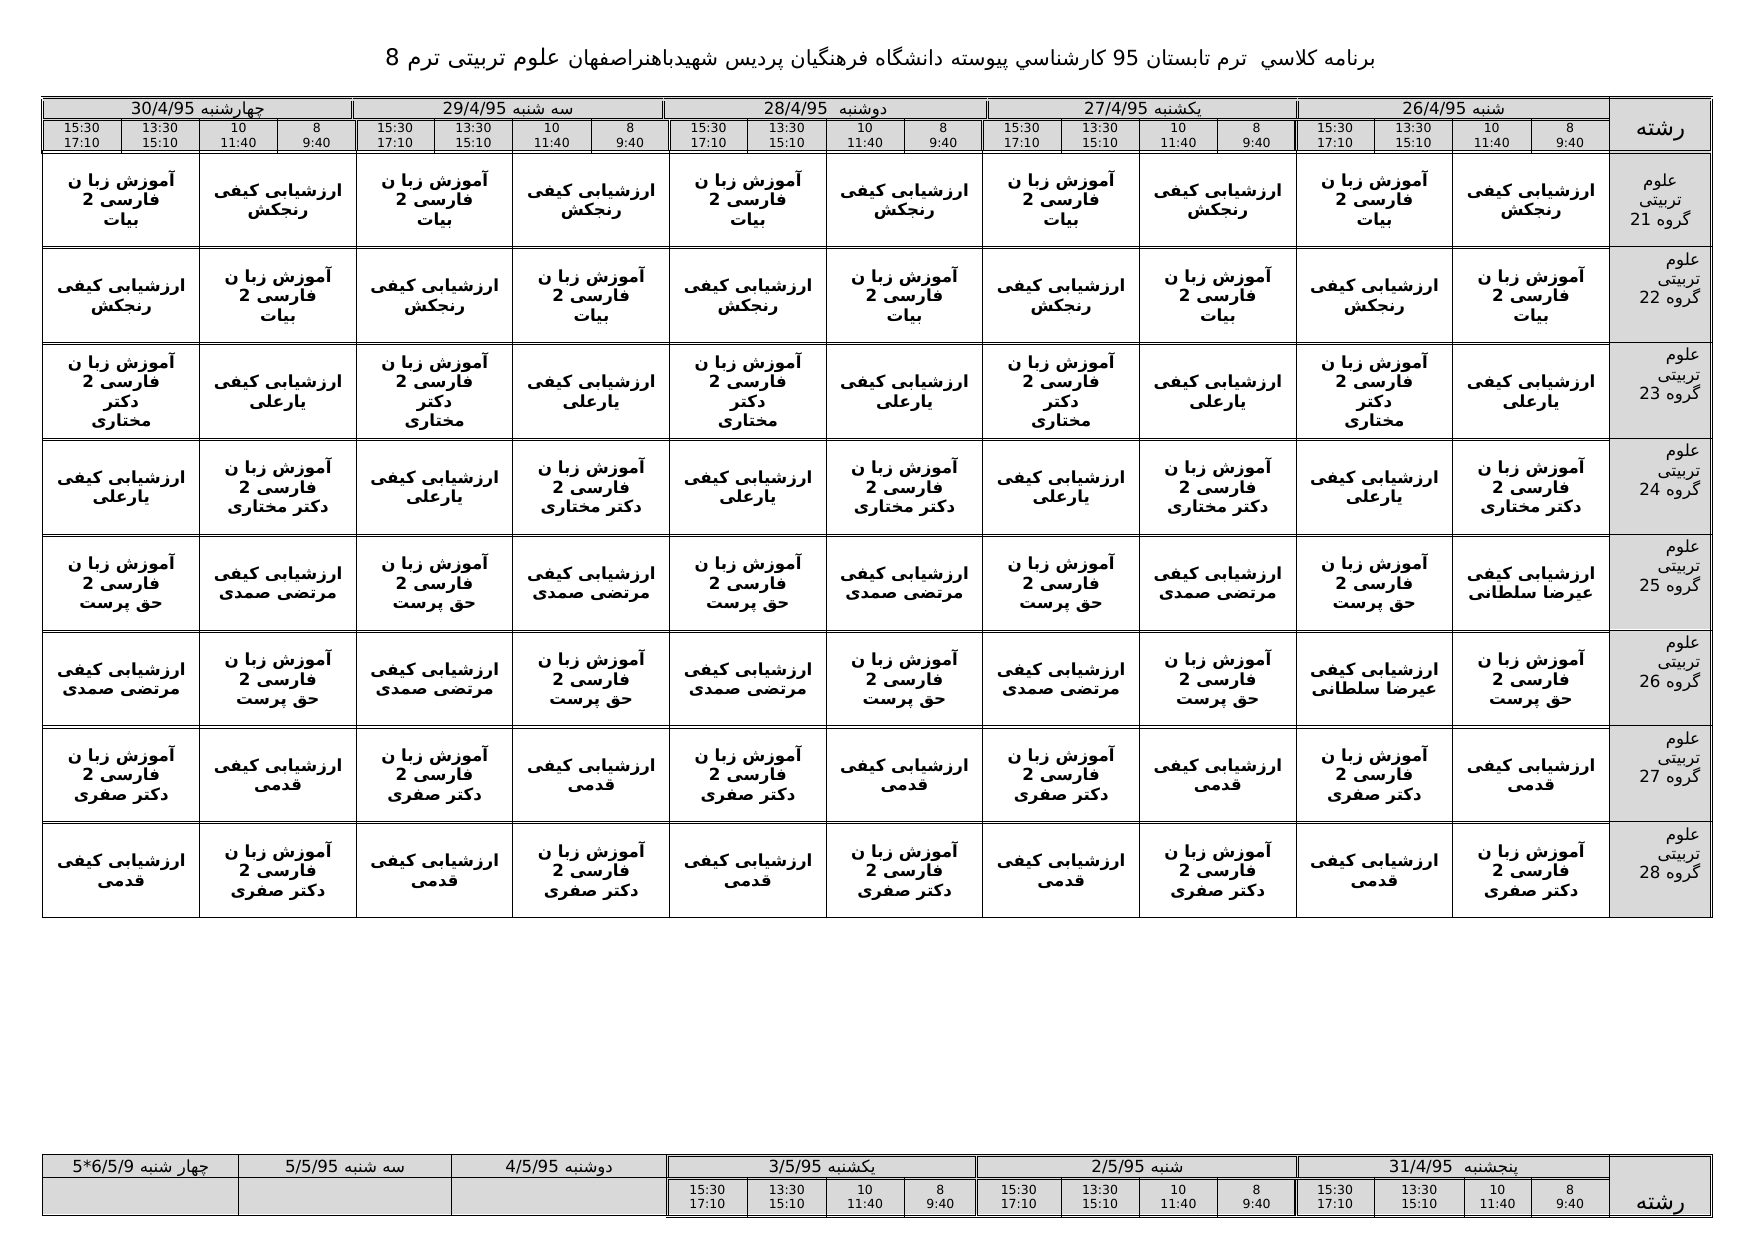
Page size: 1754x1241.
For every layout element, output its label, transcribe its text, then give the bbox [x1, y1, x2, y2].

table_cell علوم تربیتی گروه 28 [1610, 822, 1710, 917]
table_cell آموزش زبا ن فارسی 2 دکتر صفری [670, 729, 826, 821]
table_cell ارزشیابی کیفی قدمی [200, 729, 356, 821]
table_cell آموزش زبا ن فارسی 2 دکتر صفری [827, 824, 982, 917]
table_cell آموزش زبا ن فارسی 2 دکتر مختاری [1453, 441, 1609, 534]
table_cell 8 9:40 [1532, 121, 1609, 150]
table_cell ارزشیابی کیفی قدمی [1297, 824, 1452, 917]
table_cell ارزشیابی کیفی قدمی [357, 824, 512, 917]
table_cell 8 9:40 [1532, 1180, 1609, 1214]
table_header شنبه 2/5/95 [978, 1157, 1296, 1177]
table_cell آموزش زبا ن فارسی 2 حق پرست [827, 633, 982, 725]
table_cell آموزش زبا ن فارسی 2 دکتر صفری [1297, 729, 1452, 821]
table_cell ارزشیابی کیفی رنجکش [513, 154, 669, 246]
table_cell علوم تربیتی گروه 21 [1610, 154, 1710, 246]
table_header دوشنبه 28/4/95 [663, 97, 988, 118]
table_cell علوم تربیتی گروه 23 [1610, 343, 1710, 438]
table_cell 15:30 17:10 [358, 121, 434, 150]
table_cell ارزشیابی کیفی قدمی [1453, 729, 1609, 821]
table_cell آموزش زبا ن فارسی 2 دکتر صفری [513, 824, 669, 917]
table_cell ارزشیابی کیفی یارعلی [43, 441, 199, 534]
table_cell [239, 1178, 451, 1214]
table_cell ارزشیابی کیفی قدمی [670, 824, 826, 917]
table_cell آموزش زبا ن فارسی 2 حق پرست [200, 633, 356, 725]
table_cell ارزشیابی کیفی رنجکش [357, 249, 512, 342]
table_cell 13:30 15:10 [1062, 1180, 1139, 1214]
table_cell 8 9:40 [278, 121, 355, 150]
table_cell آموزش زبا ن فارسی 2 دکتر صفری [357, 729, 512, 821]
table_cell 15:30 17:10 [671, 121, 747, 150]
table_cell علوم تربیتی گروه 27 [1610, 726, 1710, 821]
table_cell 8 9:40 [1218, 1180, 1294, 1214]
table_cell آموزش زبا ن فارسی 2 دکتر مختاری [513, 441, 669, 534]
text برنامه كلاسي ترم تابستان 95 كارشناسي پيوسته دانشگاه فرهنگيان پرديس شهيدباهنراصفهان علوم تربیتی ترم 8 [150, 44, 1604, 71]
table_cell ارزشیابی کیفی یارعلی [200, 345, 356, 438]
table_cell آموزش زبا ن فارسی 2 بیات [670, 154, 826, 246]
table_header رشته [1610, 99, 1711, 150]
table_cell 8 9:40 [905, 1180, 975, 1214]
table_cell [452, 1178, 666, 1214]
table_cell آموزش زبا ن فارسی 2 دکتر مختاری [670, 345, 826, 438]
table_cell آموزش زبا ن فارسی 2 دکتر مختاری [357, 345, 512, 438]
table_cell ارزشیابی کیفی قدمی [1140, 729, 1296, 821]
table_cell 10 11:40 [1140, 1180, 1217, 1214]
table_cell آموزش زبا ن فارسی 2 بیات [1297, 154, 1452, 246]
table_cell ارزشیابی کیفی مرتضی صمدی [43, 633, 199, 725]
table_cell آموزش زبا ن فارسی 2 حق پرست [1453, 633, 1609, 725]
table_cell ارزشیابی کیفی مرتضی صمدی [983, 633, 1139, 725]
table_cell ارزشیابی کیفی یارعلی [983, 441, 1139, 534]
table_cell آموزش زبا ن فارسی 2 حق پرست [1140, 633, 1296, 725]
table_cell ارزشیابی کیفی عیرضا سلطانی [1297, 633, 1452, 725]
table_cell آموزش زبا ن فارسی 2 حق پرست [670, 537, 826, 629]
table_cell آموزش زبا ن فارسی 2 دکتر مختاری [200, 441, 356, 534]
table_cell ارزشیابی کیفی قدمی [983, 824, 1139, 917]
table_cell 13:30 15:10 [122, 121, 199, 150]
table_cell 8 9:40 [1218, 121, 1294, 150]
table_cell ارزشیابی کیفی یارعلی [513, 345, 669, 438]
table_cell 10 11:40 [513, 121, 591, 150]
table_header پنجشنبه 31/4/95 [1299, 1157, 1609, 1177]
table_cell آموزش زبا ن فارسی 2 بیات [1140, 249, 1296, 342]
table_cell آموزش زبا ن فارسی 2 بیات [357, 154, 512, 246]
table_cell ارزشیابی کیفی رنجکش [1140, 154, 1296, 246]
table_cell ارزشیابی کیفی رنجکش [827, 154, 982, 246]
table_cell آموزش زبا ن فارسی 2 حق پرست [357, 537, 512, 629]
table_header یکشنبه 27/4/95 [988, 97, 1298, 118]
table_cell آموزش زبا ن فارسی 2 بیات [827, 249, 982, 342]
table_cell آموزش زبا ن فارسی 2 بیات [1453, 249, 1609, 342]
table_cell آموزش زبا ن فارسی 2 دکتر مختاری [983, 345, 1139, 438]
table_cell ارزشیابی کیفی قدمی [827, 729, 982, 821]
table_cell آموزش زبا ن فارسی 2 دکتر صفری [1453, 824, 1609, 917]
table_cell آموزش زبا ن فارسی 2 حق پرست [1297, 537, 1452, 629]
table_cell 8 9:40 [905, 121, 981, 150]
table_cell ارزشیابی کیفی رنجکش [983, 249, 1139, 342]
table_cell ارزشیابی کیفی رنجکش [43, 249, 199, 342]
table_cell آموزش زبا ن فارسی 2 حق پرست [43, 537, 199, 629]
table_cell 15:30 17:10 [44, 121, 121, 150]
table_cell 10 11:40 [1465, 1180, 1531, 1214]
table_cell آموزش زبا ن فارسی 2 بیات [513, 249, 669, 342]
table_header سه شنبه 29/4/95 [353, 99, 663, 118]
table_header رشته [1610, 1157, 1710, 1214]
table_cell ارزشیابی کیفی رنجکش [1297, 249, 1452, 342]
table_cell علوم تربیتی گروه 22 [1610, 247, 1710, 342]
table_cell ارزشیابی کیفی رنجکش [1453, 154, 1609, 246]
table_cell ارزشیابی کیفی مرتضی صمدی [200, 537, 356, 629]
table_cell آموزش زبا ن فارسی 2 دکتر صفری [43, 729, 199, 821]
table_cell 13:30 15:10 [435, 121, 512, 150]
table_cell 8 9:40 [592, 121, 668, 150]
table_header چهار شنبه 6/5/9*5 [43, 1155, 238, 1177]
table_cell آموزش زبا ن فارسی 2 دکتر مختاری [1140, 441, 1296, 534]
table_header سه شنبه 5/5/95 [239, 1155, 451, 1177]
table_cell [43, 1178, 238, 1214]
table_cell 15:30 17:10 [978, 1180, 1061, 1214]
table_cell ارزشیابی کیفی عیرضا سلطانی [1453, 537, 1609, 629]
table_cell ارزشیابی کیفی مرتضی صمدی [670, 633, 826, 725]
table_cell 10 11:40 [1453, 121, 1531, 150]
table_cell 15:30 17:10 [1298, 121, 1374, 150]
table_cell 10 11:40 [200, 121, 277, 150]
table_cell آموزش زبا ن فارسی 2 بیات [200, 249, 356, 342]
table_cell ارزشیابی کیفی یارعلی [357, 441, 512, 534]
table_cell ارزشیابی کیفی رنجکش [670, 249, 826, 342]
table_cell آموزش زبا ن فارسی 2 دکتر مختاری [827, 441, 982, 534]
table_header شنبه 26/4/95 [1298, 99, 1609, 118]
table_cell ارزشیابی کیفی یارعلی [1140, 345, 1296, 438]
table_cell ارزشیابی کیفی مرتضی صمدی [513, 537, 669, 629]
table_cell 10 11:40 [827, 121, 904, 150]
table_cell ارزشیابی کیفی قدمی [43, 824, 199, 917]
table_cell ارزشیابی کیفی یارعلی [1453, 345, 1609, 438]
table_cell 13:30 15:10 [748, 121, 826, 150]
table_header یکشنبه 3/5/95 [669, 1157, 975, 1177]
table_cell آموزش زبا ن فارسی 2 دکتر صفری [200, 824, 356, 917]
table_cell 15:30 17:10 [669, 1180, 747, 1214]
table_cell ارزشیابی کیفی مرتضی صمدی [357, 633, 512, 725]
table_cell ارزشیابی کیفی رنجکش [200, 154, 356, 246]
table_cell 13:30 15:10 [748, 1180, 826, 1214]
table_cell آموزش زبا ن فارسی 2 دکتر صفری [983, 729, 1139, 821]
table_cell علوم تربیتی گروه 25 [1610, 535, 1710, 629]
table_cell ارزشیابی کیفی یارعلی [1297, 441, 1452, 534]
table_header چهارشنبه 30/4/95 [43, 97, 353, 118]
table_cell ارزشیابی کیفی یارعلی [670, 441, 826, 534]
table_cell آموزش زبا ن فارسی 2 بیات [43, 154, 199, 246]
table_header دوشنبه 4/5/95 [452, 1155, 666, 1177]
table_cell آموزش زبا ن فارسی 2 دکتر مختاری [1297, 345, 1452, 438]
table_cell 13:30 15:10 [1062, 121, 1139, 150]
table_cell 13:30 15:10 [1375, 1180, 1464, 1214]
table_cell ارزشیابی کیفی قدمی [513, 729, 669, 821]
table_cell 10 11:40 [827, 1180, 904, 1214]
table_cell آموزش زبا ن فارسی 2 حق پرست [513, 633, 669, 725]
table_cell 15:30 17:10 [1298, 1180, 1374, 1214]
table_cell آموزش زبا ن فارسی 2 بیات [983, 154, 1139, 246]
table_cell علوم تربیتی گروه 24 [1610, 439, 1710, 534]
table_cell آموزش زبا ن فارسی 2 حق پرست [983, 537, 1139, 629]
table_cell 15:30 17:10 [984, 121, 1061, 150]
table_cell 13:30 15:10 [1375, 121, 1452, 150]
table_cell 10 11:40 [1140, 121, 1217, 150]
table_cell ارزشیابی کیفی مرتضی صمدی [1140, 537, 1296, 629]
table_cell آموزش زبا ن فارسی 2 دکتر مختاری [43, 345, 199, 438]
table_cell آموزش زبا ن فارسی 2 دکتر صفری [1140, 824, 1296, 917]
table_cell علوم تربیتی گروه 26 [1610, 631, 1710, 725]
table_cell ارزشیابی کیفی مرتضی صمدی [827, 537, 982, 629]
table_cell ارزشیابی کیفی یارعلی [827, 345, 982, 438]
